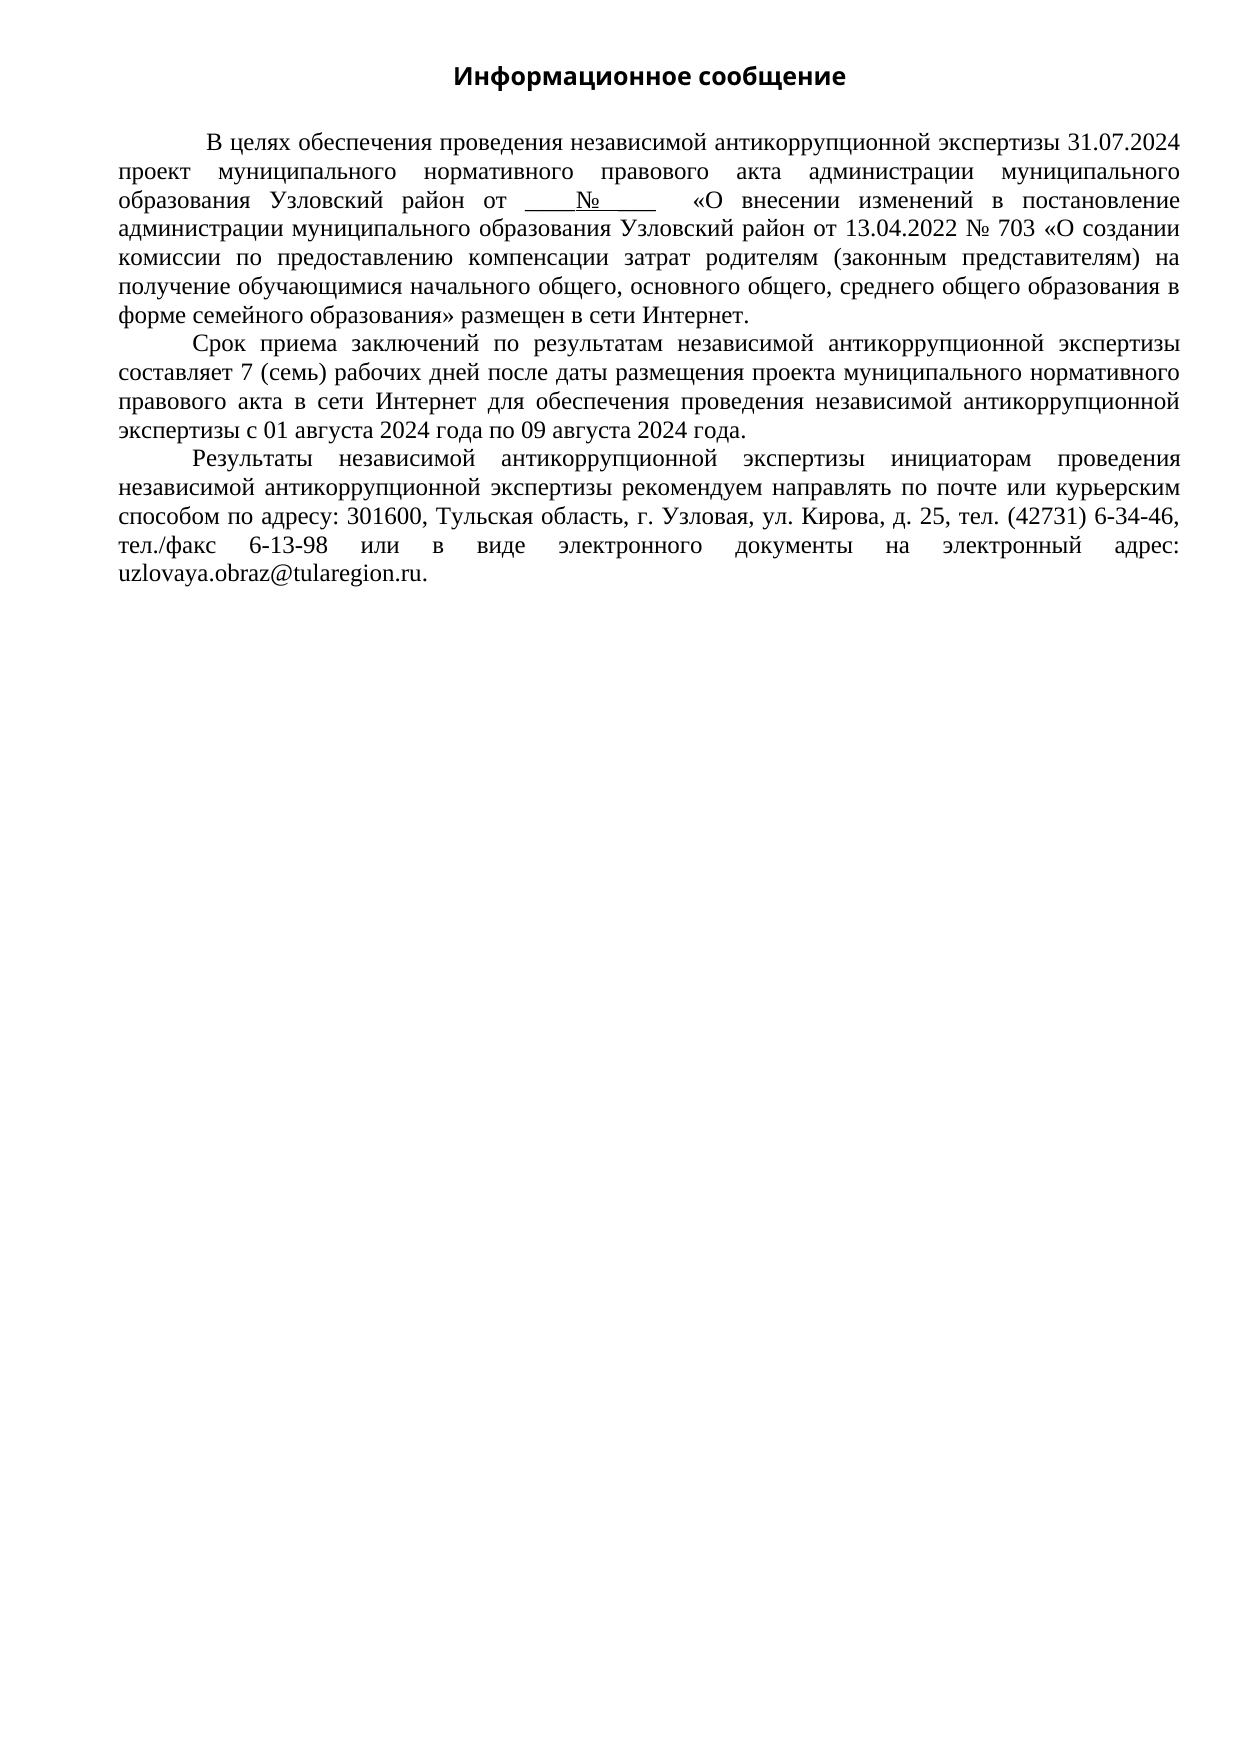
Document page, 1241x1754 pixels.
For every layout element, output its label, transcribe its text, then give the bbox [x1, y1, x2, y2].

text Срок приема заключений по результатам независимой антикоррупционной экспертизы составляет 7 (семь) рабочих дней после даты размещения проекта муниципального нормативного правового акта в сети Интернет для обеспечения проведения независимой антикоррупционной экспертизы с 01 августа 2024 года по 09 августа 2024 года. [118, 328, 1181, 443]
text Результаты независимой антикоррупционной экспертизы инициаторам проведения независимой антикоррупционной экспертизы рекомендуем направлять по почте или курьерским способом по адресу: 301600, Тульская область, г. Узловая, ул. Кирова, д. 25, тел. (42731) 6-34-46, тел./факс 6-13-98 или в виде электронного документы на электронный адрес: uzlovaya.obraz@tularegion.ru. [118, 443, 1181, 587]
text В целях обеспечения проведения независимой антикоррупционной экспертизы 31.07.2024 проект муниципального нормативного правового акта администрации муниципального образования Узловский район от ____№ ___ «О внесении изменений в постановление администрации муниципального образования Узловский район от 13.04.2022 № 703 «О создании комиссии по предоставлению компенсации затрат родителям (законным представителям) на получение обучающимися начального общего, основного общего, среднего общего образования в форме семейного образования» размещен в сети Интернет. [118, 127, 1181, 328]
text Информационное сообщение [118, 59, 1181, 93]
